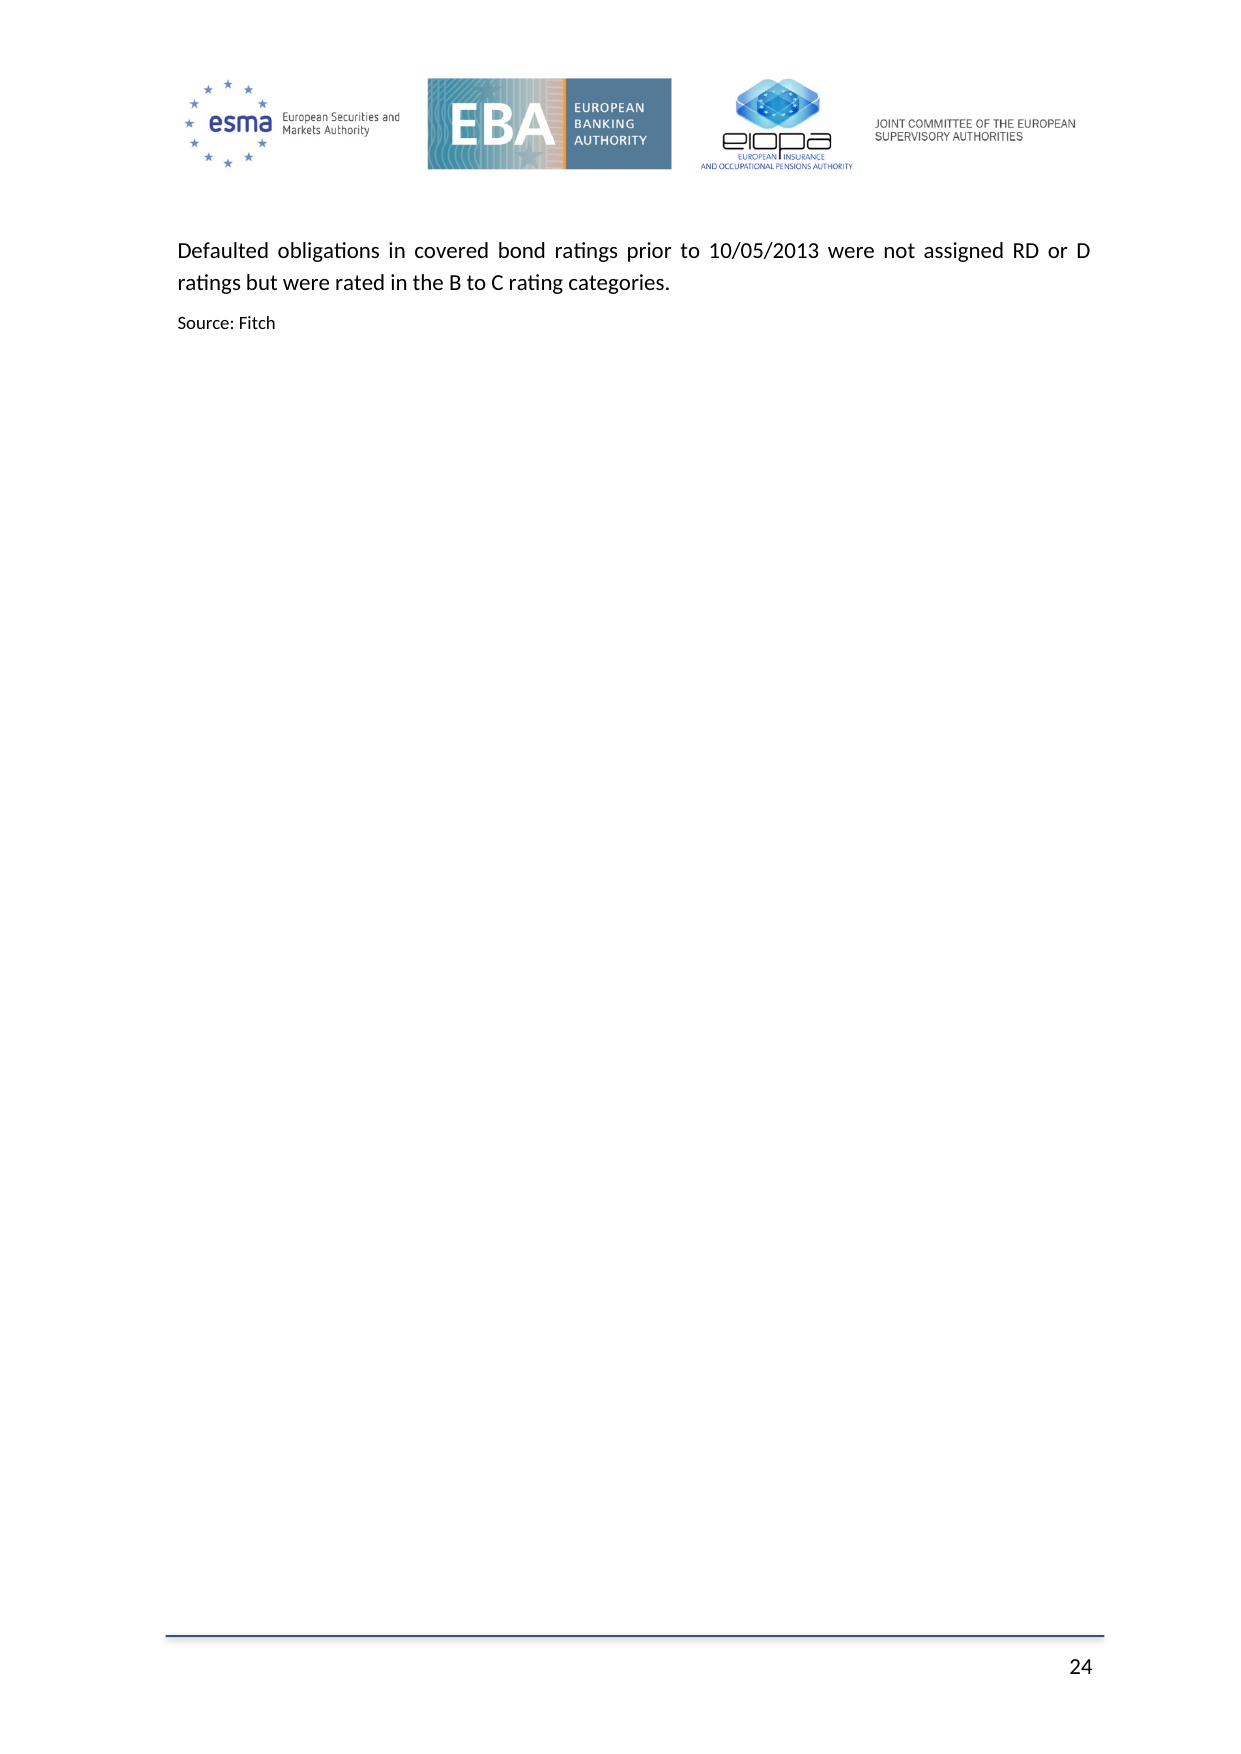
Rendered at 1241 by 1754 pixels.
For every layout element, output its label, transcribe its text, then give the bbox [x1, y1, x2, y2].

picture [177, 73, 1088, 174]
text Source: Fitch [177, 313, 1092, 334]
